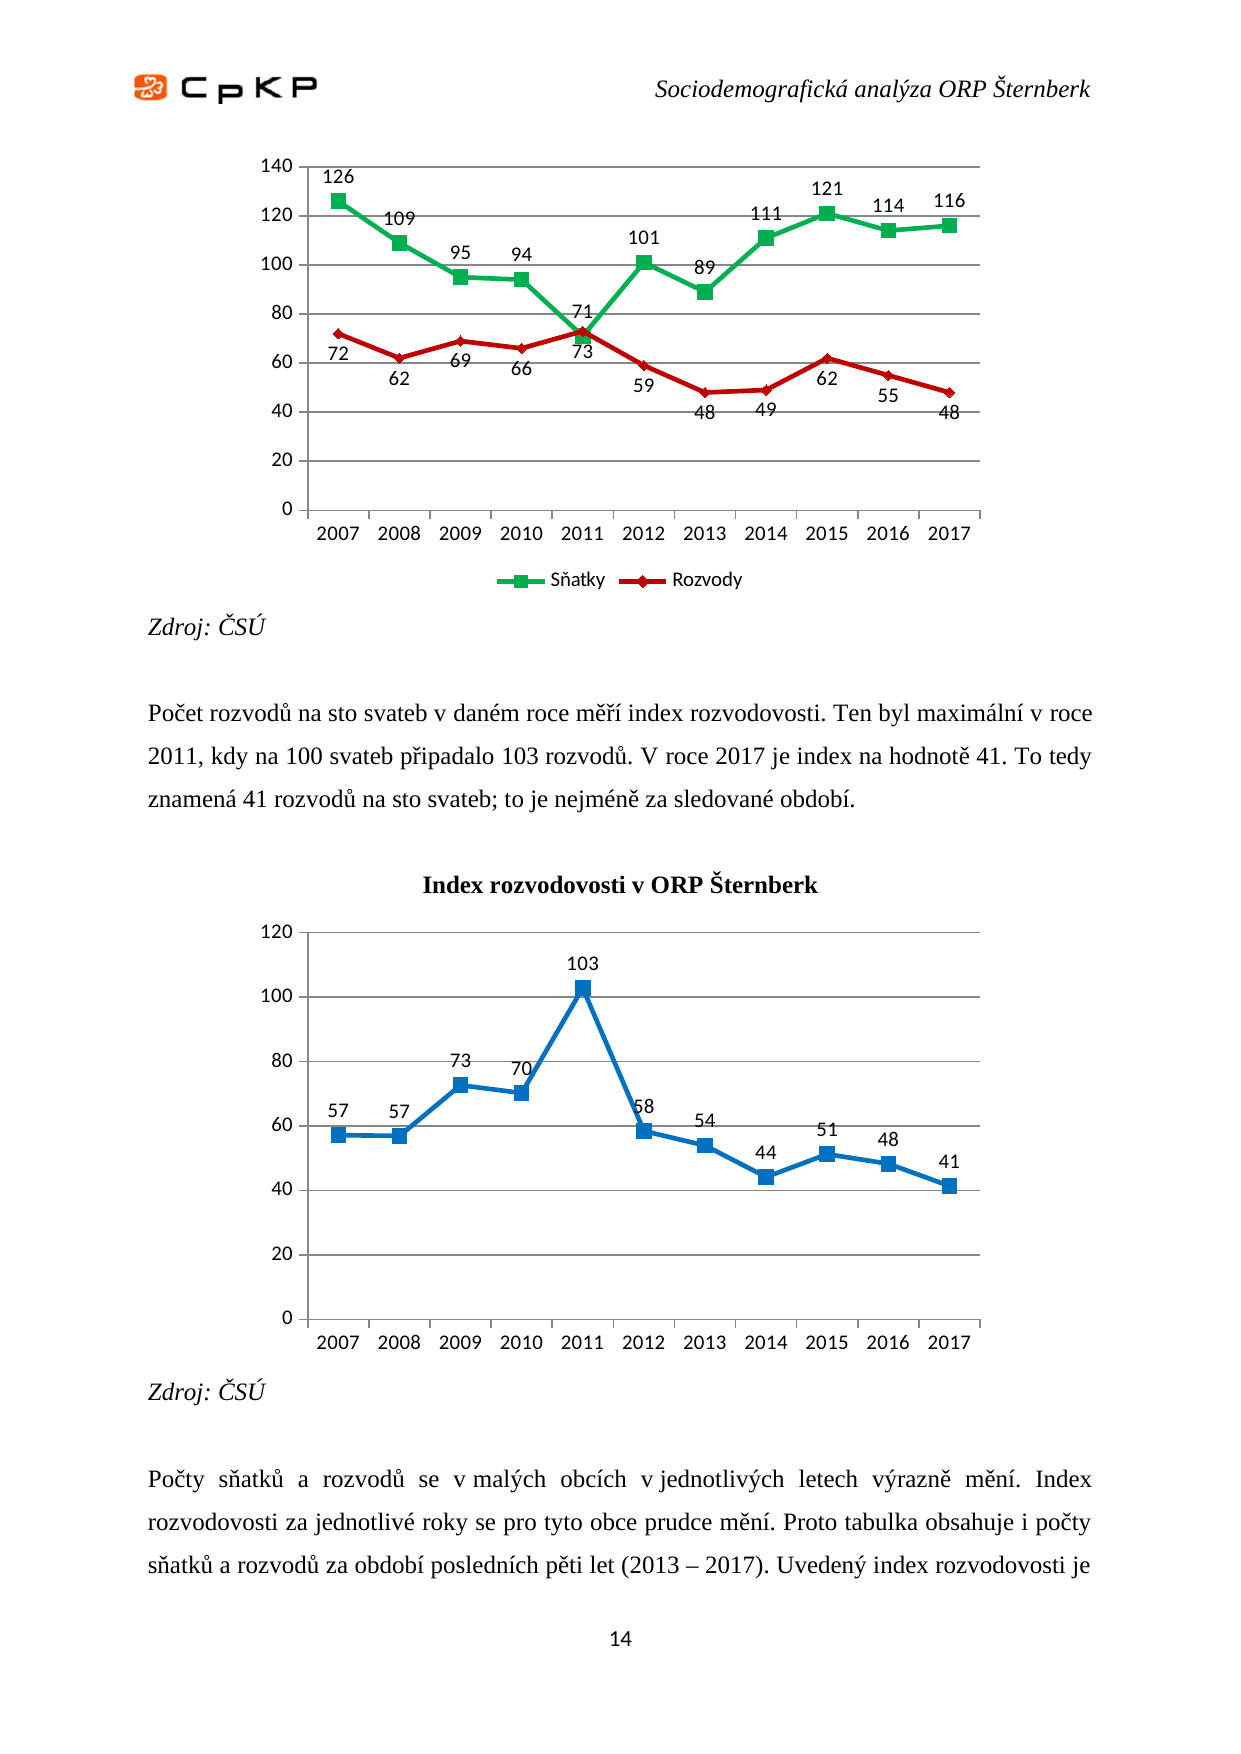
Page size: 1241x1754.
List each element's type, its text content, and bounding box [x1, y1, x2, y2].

text Index rozvodovosti v ORP Šternberk [148, 870, 1093, 899]
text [148, 1464, 1093, 1579]
picture [124, 69, 322, 104]
text Zdroj: ČSÚ [148, 612, 1093, 640]
text Zdroj: ČSÚ [148, 1377, 1093, 1406]
text Počet rozvodů na sto svateb v daném roce měří index rozvodovosti. Ten byl maximální v roce 2011, kdy na 100 svateb připadalo 103 rozvodů. V roce 2017 je index na hodnotě 41. To tedy znamená 41 rozvodů na sto svateb; to je nejméně za sledované období. [148, 698, 1093, 813]
